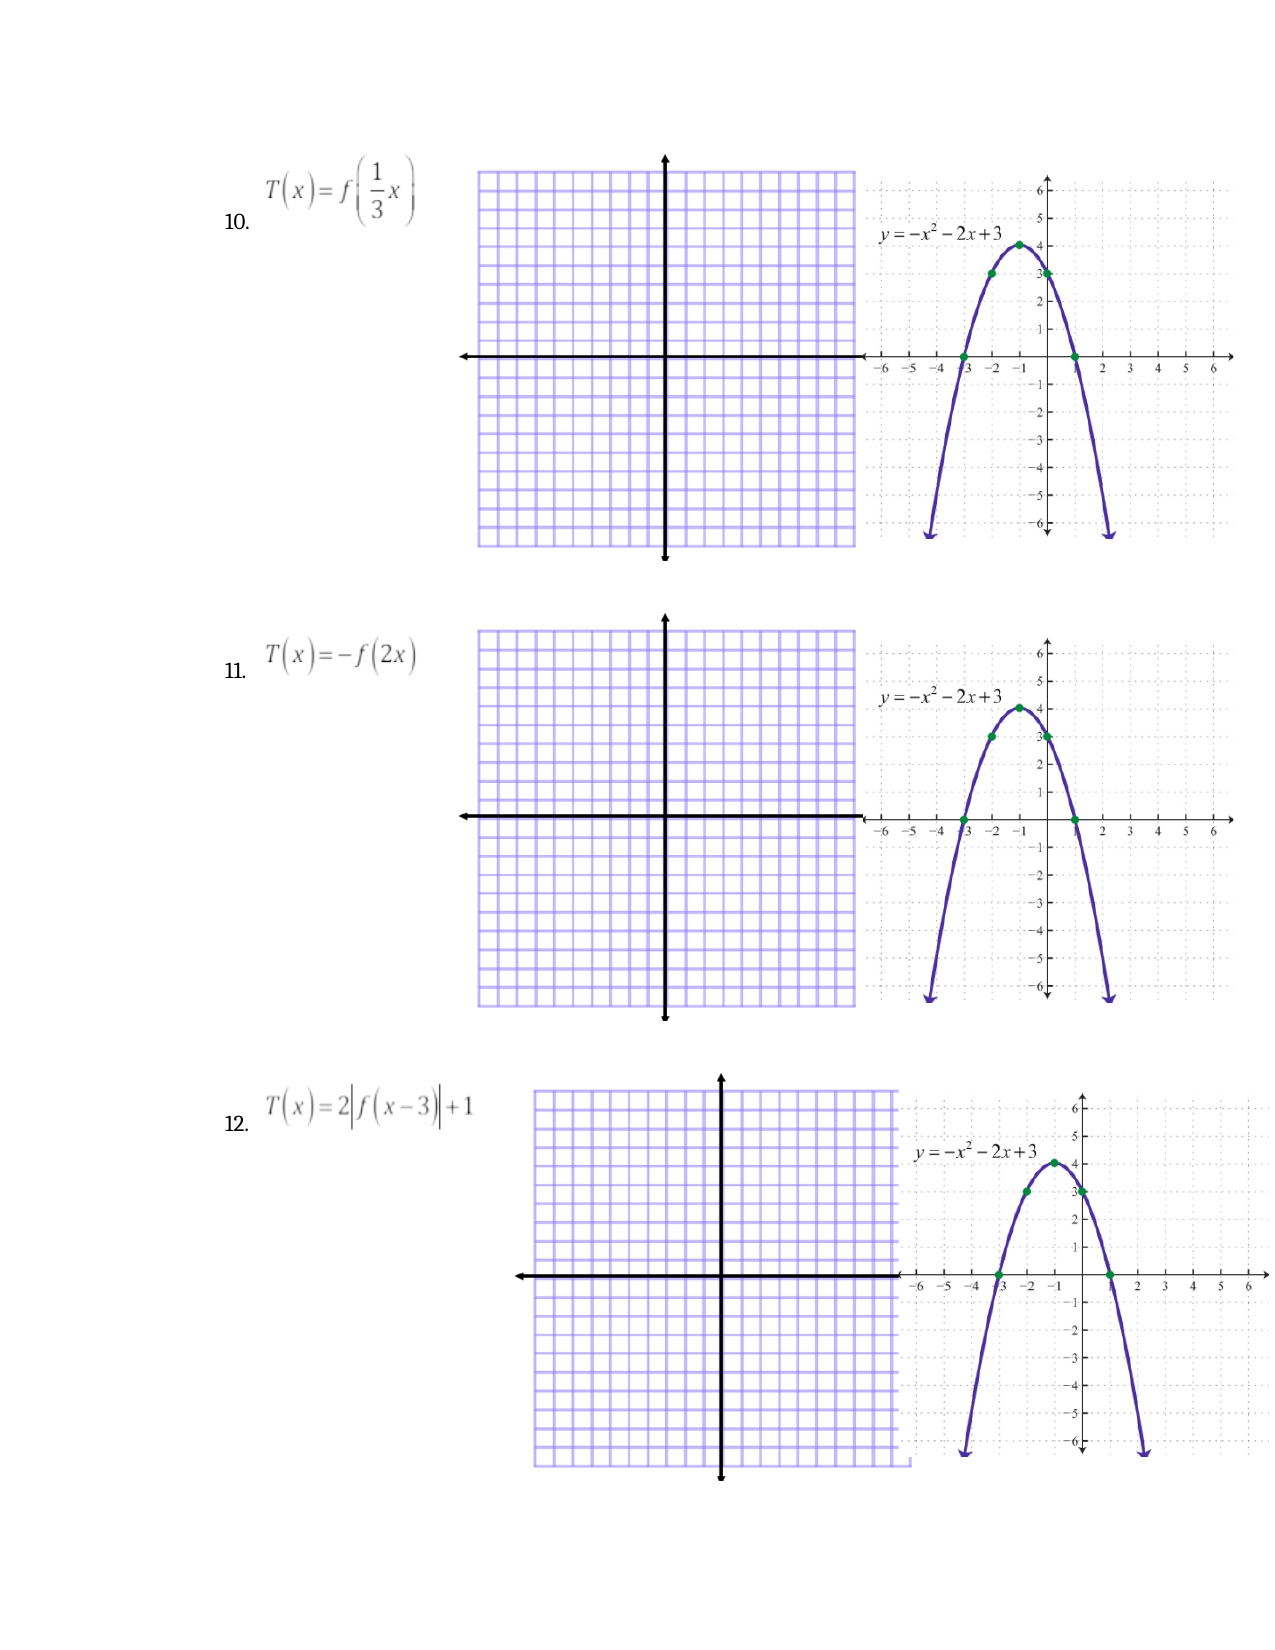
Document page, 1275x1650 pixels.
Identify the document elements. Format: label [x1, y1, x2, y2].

picture [450, 151, 1233, 560]
picture [506, 1071, 1268, 1479]
picture [450, 611, 1233, 1019]
